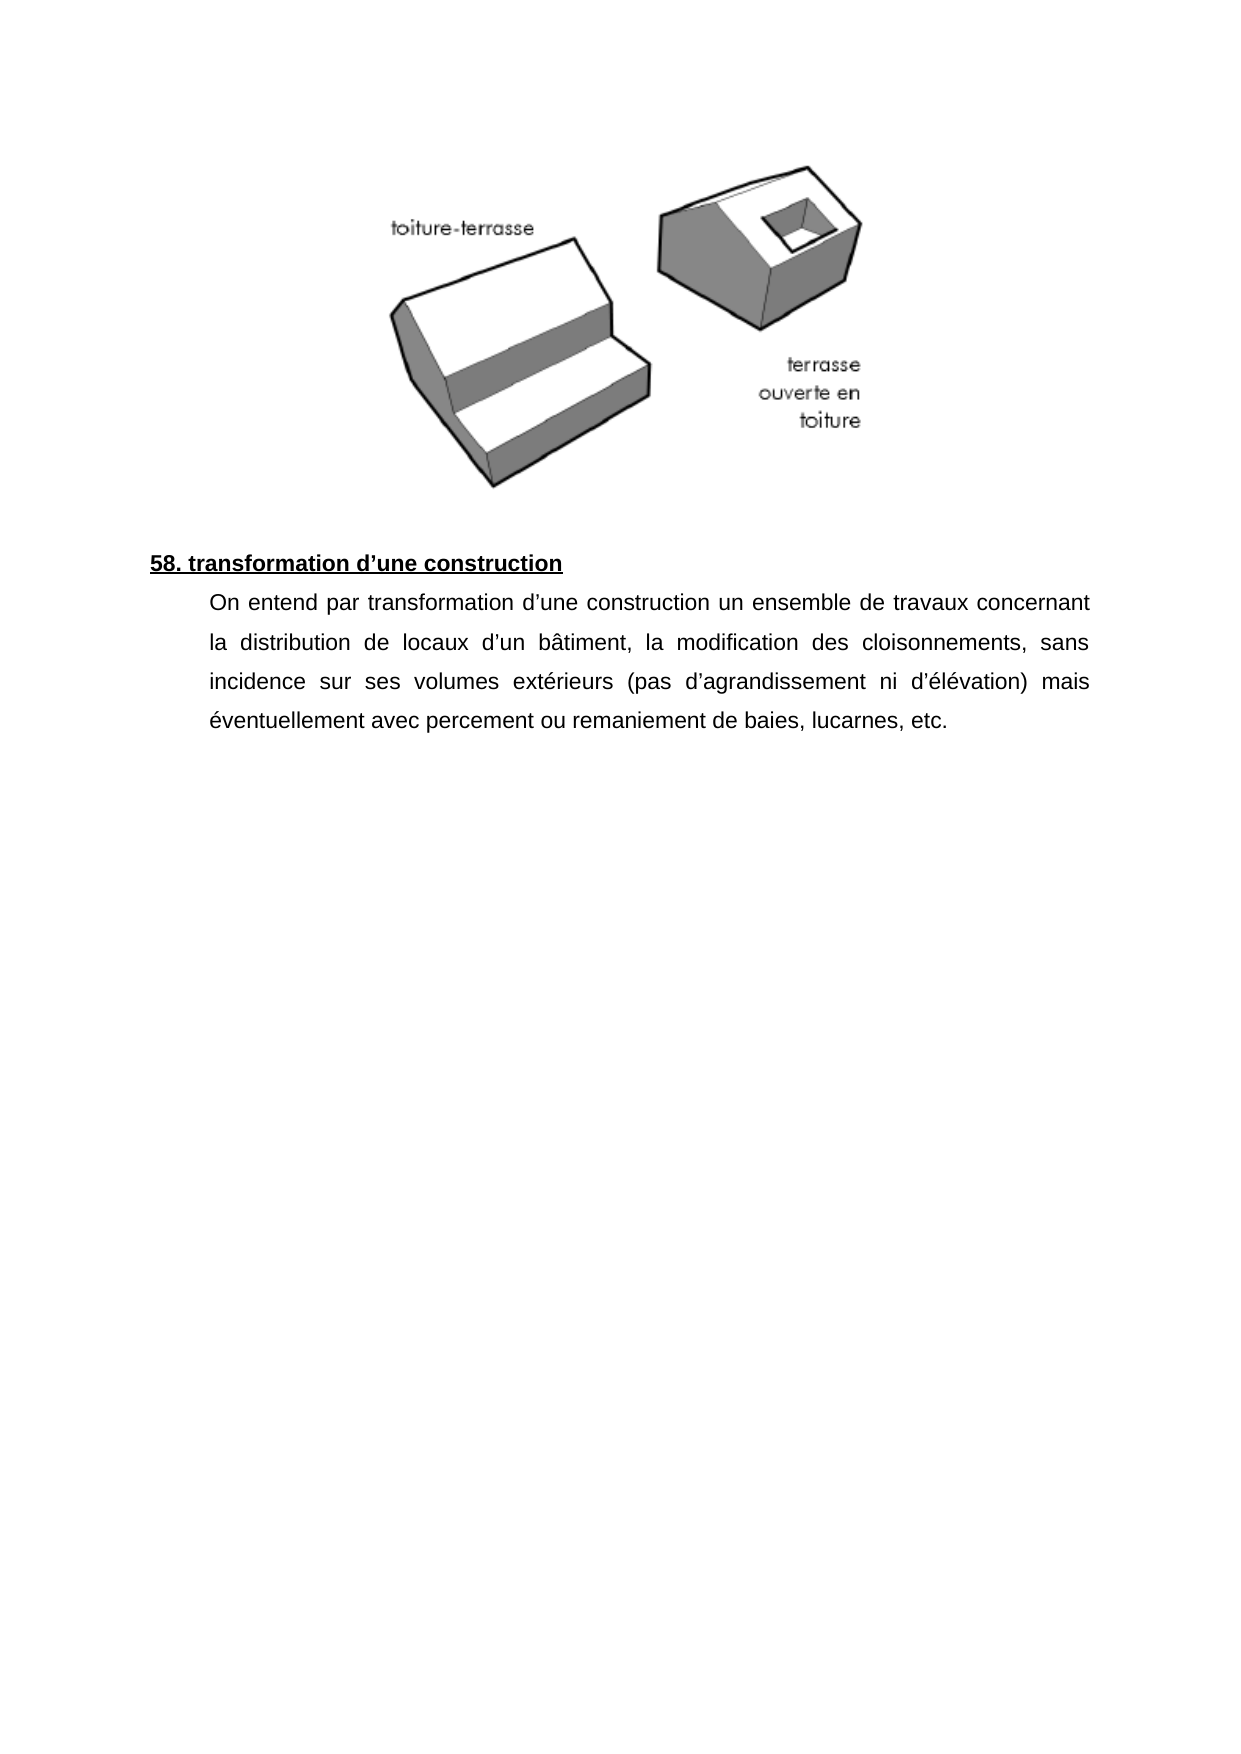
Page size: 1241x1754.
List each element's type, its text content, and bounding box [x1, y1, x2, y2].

text 58. transformation d’une construction [150, 549, 1090, 576]
text On entend par transformation d’une construction un ensemble de travaux concernant la distribution de locaux d’un bâtiment, la modification des cloisonnements, sans incidence sur ses volumes extérieurs (pas d’agrandissement ni d’élévation) mais éventuellement avec percement ou remaniement de baies, lucarnes, etc. [209, 589, 1090, 734]
picture [366, 150, 874, 497]
